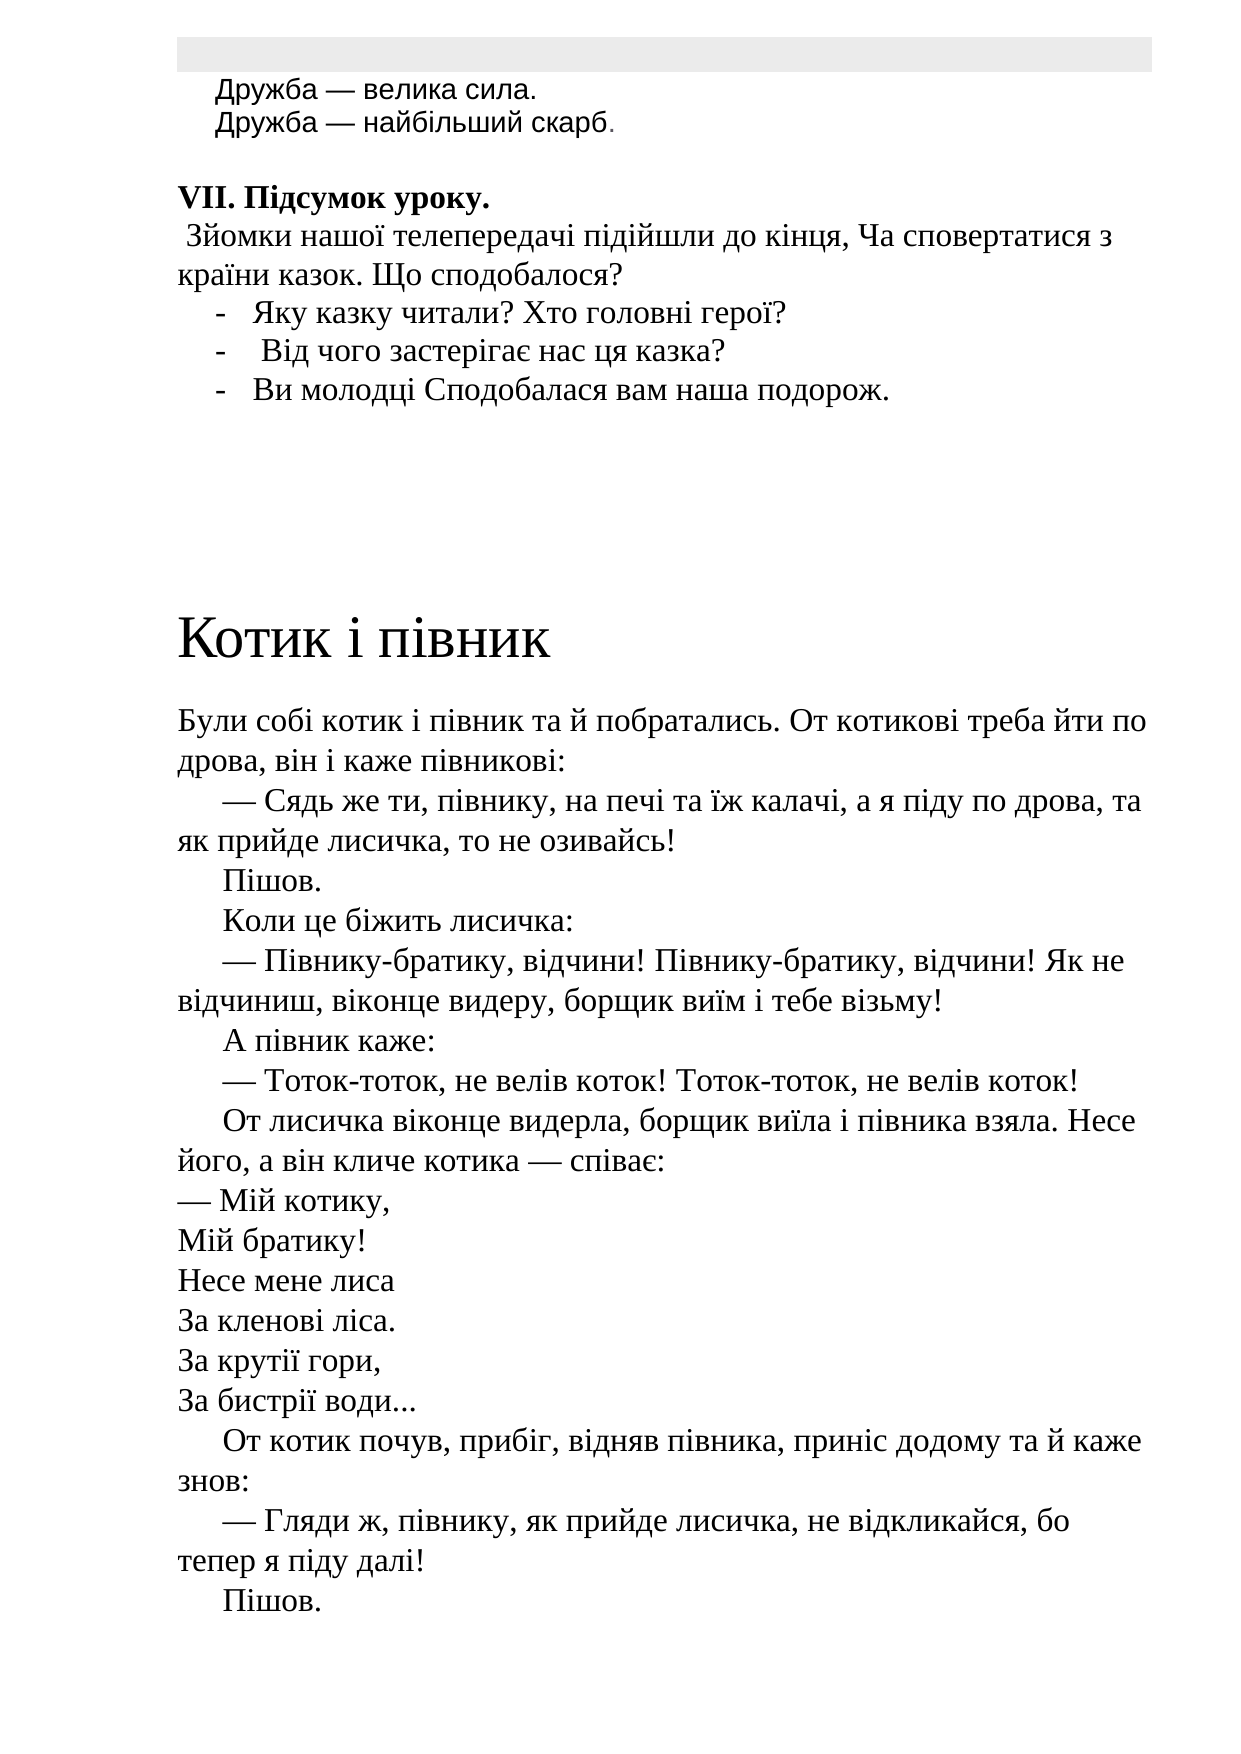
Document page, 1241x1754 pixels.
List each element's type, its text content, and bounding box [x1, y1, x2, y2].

text А півник каже: [177, 1018, 1152, 1058]
text Зйомки нашої телепередачі підійшли до кінця, Ча сповертатися з країни казок. Що сподобалося? [177, 216, 1152, 292]
text — Півнику-братику, відчини! Півнику-братику, відчини! Як не відчиниш, віконце видеру, борщик виїм і тебе візьму! [177, 938, 1152, 1018]
text Пішов. [177, 858, 1152, 898]
text — Мій котику, Мій братику! Несе мене лиса За кленові ліса. За крутії гори, За бистрії води... [177, 1178, 1152, 1418]
list Від чого застерігає нас ця казка? [215, 331, 1152, 369]
list Яку казку читали? Хто головні герої? [215, 292, 1152, 331]
text От котик почув, прибіг, відняв півника, приніс додому та й каже знов: [177, 1418, 1152, 1498]
text VІІ. Підсумок уроку. [177, 177, 1152, 216]
subtitle Котик і півник [177, 601, 1152, 671]
text — Гляди ж, півнику, як прийде лисичка, не відкликайся, бо тепер я піду далі! [177, 1498, 1152, 1578]
text От лисичка віконце видерла, борщик виїла і півника взяла. Несе його, а він кличе котика — співає: [177, 1098, 1152, 1178]
text Дружба — велика сила. Дружба — найбільший скарб. [537, 72, 1152, 139]
text — Тоток-тоток, не велів коток! Тоток-тоток, не велів коток! [177, 1058, 1152, 1098]
text Пішов. [177, 1578, 1152, 1618]
text Були собі котик і півник та й побратались. От котикові треба йти по дрова, він і каже півникові: [177, 698, 1152, 778]
text — Сядь же ти, півнику, на печі та їж калачі, а я піду по дрова, та як прийде лисичка, то не озивайсь! [177, 778, 1152, 858]
list Ви молодці Сподобалася вам наша подорож. [215, 369, 1152, 407]
text Коли це біжить лисичка: [177, 898, 1152, 938]
